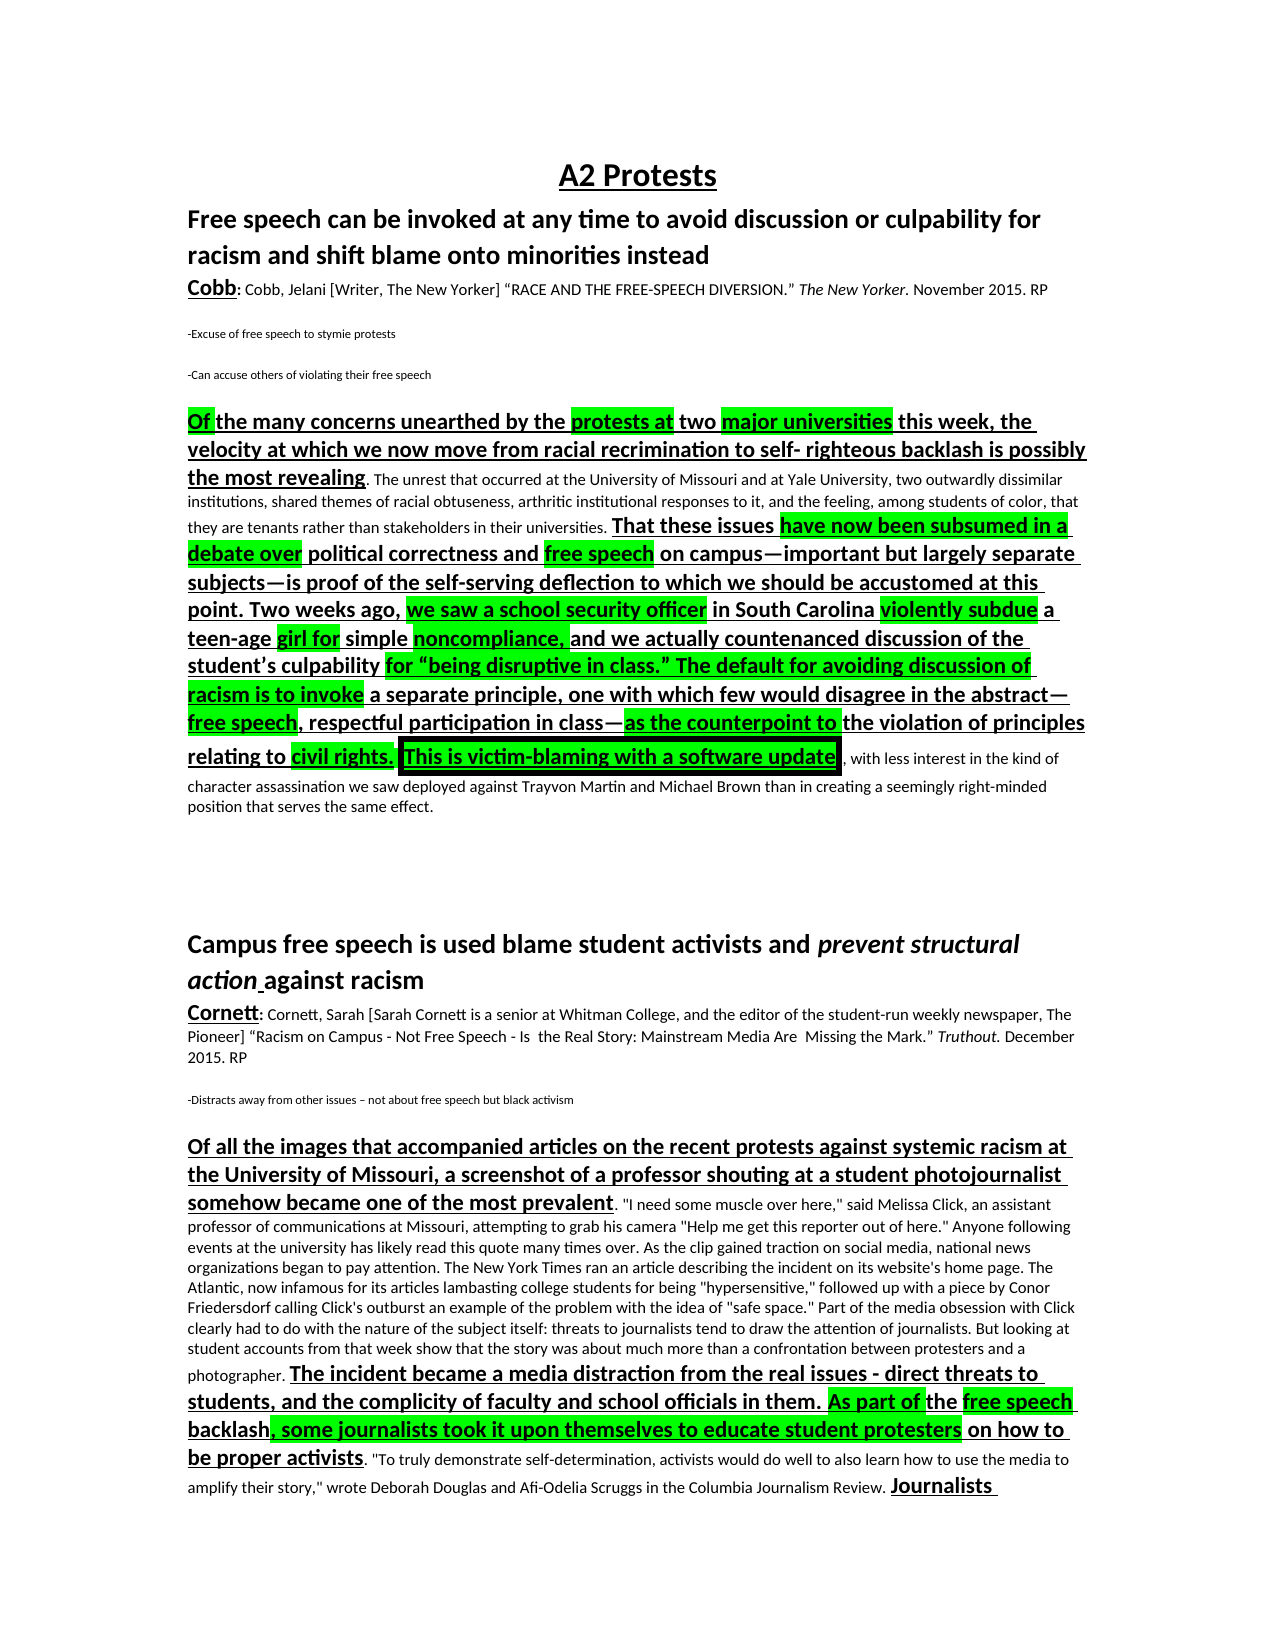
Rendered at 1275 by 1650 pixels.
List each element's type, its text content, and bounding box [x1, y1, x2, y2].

text Of the many concerns unearthed by the protests at two major universities this week, the velocity at which we now move from racial recrimination to self- righteous backlash is possibly the most revealing. The unrest that occurred at the University of Missouri and at Yale University, two outwardly dissimilar institutions, shared themes of racial obtuseness, arthritic institutional responses to it, and the feeling, among students of color, that they are tenants rather than stakeholders in their universities. That these issues have now been subsumed in a debate over political correctness and free speech on campus—important but largely separate subjects—is proof of the self-serving deflection to which we should be accustomed at this point. Two weeks ago, we saw a school security officer in South Carolina violently subdue a teen-age girl for simple noncompliance, and we actually countenanced discussion of the student’s culpability for “being disruptive in class.” The default for avoiding discussion of racism is to invoke a separate principle, one with which few would disagree in the abstract—free speech, respectful participation in class—as the counterpoint to the violation of principles relating to civil rights. This is victim-blaming with a software update, with less interest in the kind of character assassination we saw deployed against Trayvon Martin and Michael Brown than in creating a seemingly right-minded position that serves the same effect. [187, 460, 1087, 817]
text -Excuse of free speech to stymie protests [187, 327, 1087, 342]
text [187, 1132, 1087, 1499]
text -Distracts away from other issues – not about free speech but black activism [187, 1092, 1087, 1107]
subtitle Free speech can be invoked at any time to avoid discussion or culpability for racism and shift blame onto minorities instead [187, 202, 1087, 271]
subtitle Campus free speech is used blame student activists and prevent structural action against racism [187, 927, 1087, 996]
text Cornett: Cornett, Sarah [Sarah Cornett is a senior at Whitman College, and the editor of the student-run weekly newspaper, The Pioneer] “Racism on Campus - Not Free Speech - Is the Real Story: Mainstream Media Are Missing the Mark.” Truthout. December 2015. RP [187, 998, 1087, 1067]
text -Can accuse others of violating their free speech [187, 367, 1087, 382]
text Cobb: Cobb, Jelani [Writer, The New Yorker] “RACE AND THE FREE-SPEECH DIVERSION.” The New Yorker. November 2015. RP [187, 273, 1087, 302]
subtitle A2 Protests [187, 154, 1087, 195]
